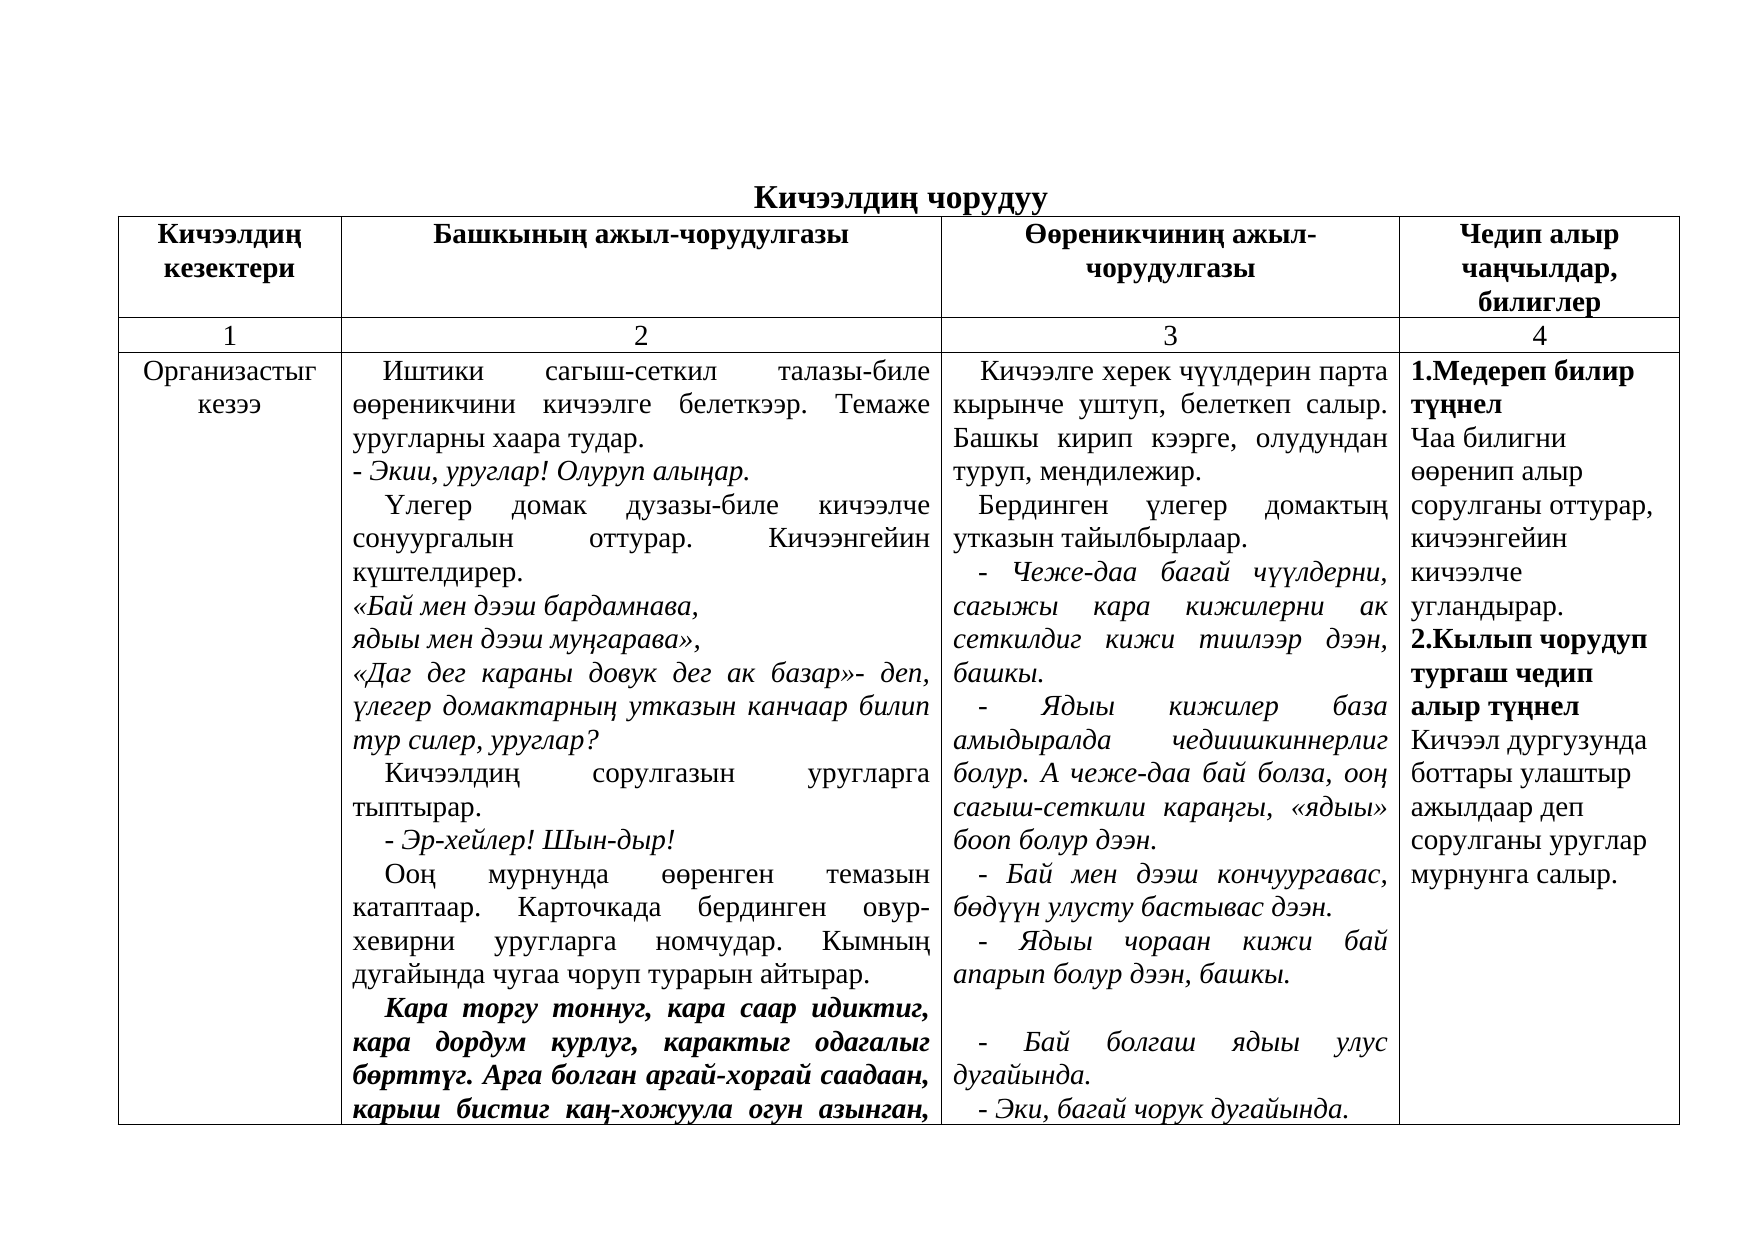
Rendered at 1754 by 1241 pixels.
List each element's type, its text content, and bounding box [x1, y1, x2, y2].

table_cell 1 [119, 318, 341, 352]
table_cell 2 [342, 318, 941, 352]
table_cell Организастыг кезээ [119, 353, 341, 1124]
table_cell 4 [1400, 318, 1679, 352]
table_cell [342, 353, 941, 1124]
table_header Чедип алыр чаңчылдар, билиглер [1400, 217, 1679, 317]
table_header Башкының ажыл-чорудулгазы [342, 217, 941, 317]
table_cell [1400, 353, 1679, 1124]
table_cell 3 [942, 318, 1399, 352]
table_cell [942, 353, 1399, 1124]
text Кичээлдиң чорудуу [118, 177, 1683, 216]
table_header Өөреникчиниң ажыл-чорудулгазы [942, 217, 1399, 317]
table_header Кичээлдиң кезектери [119, 217, 341, 317]
